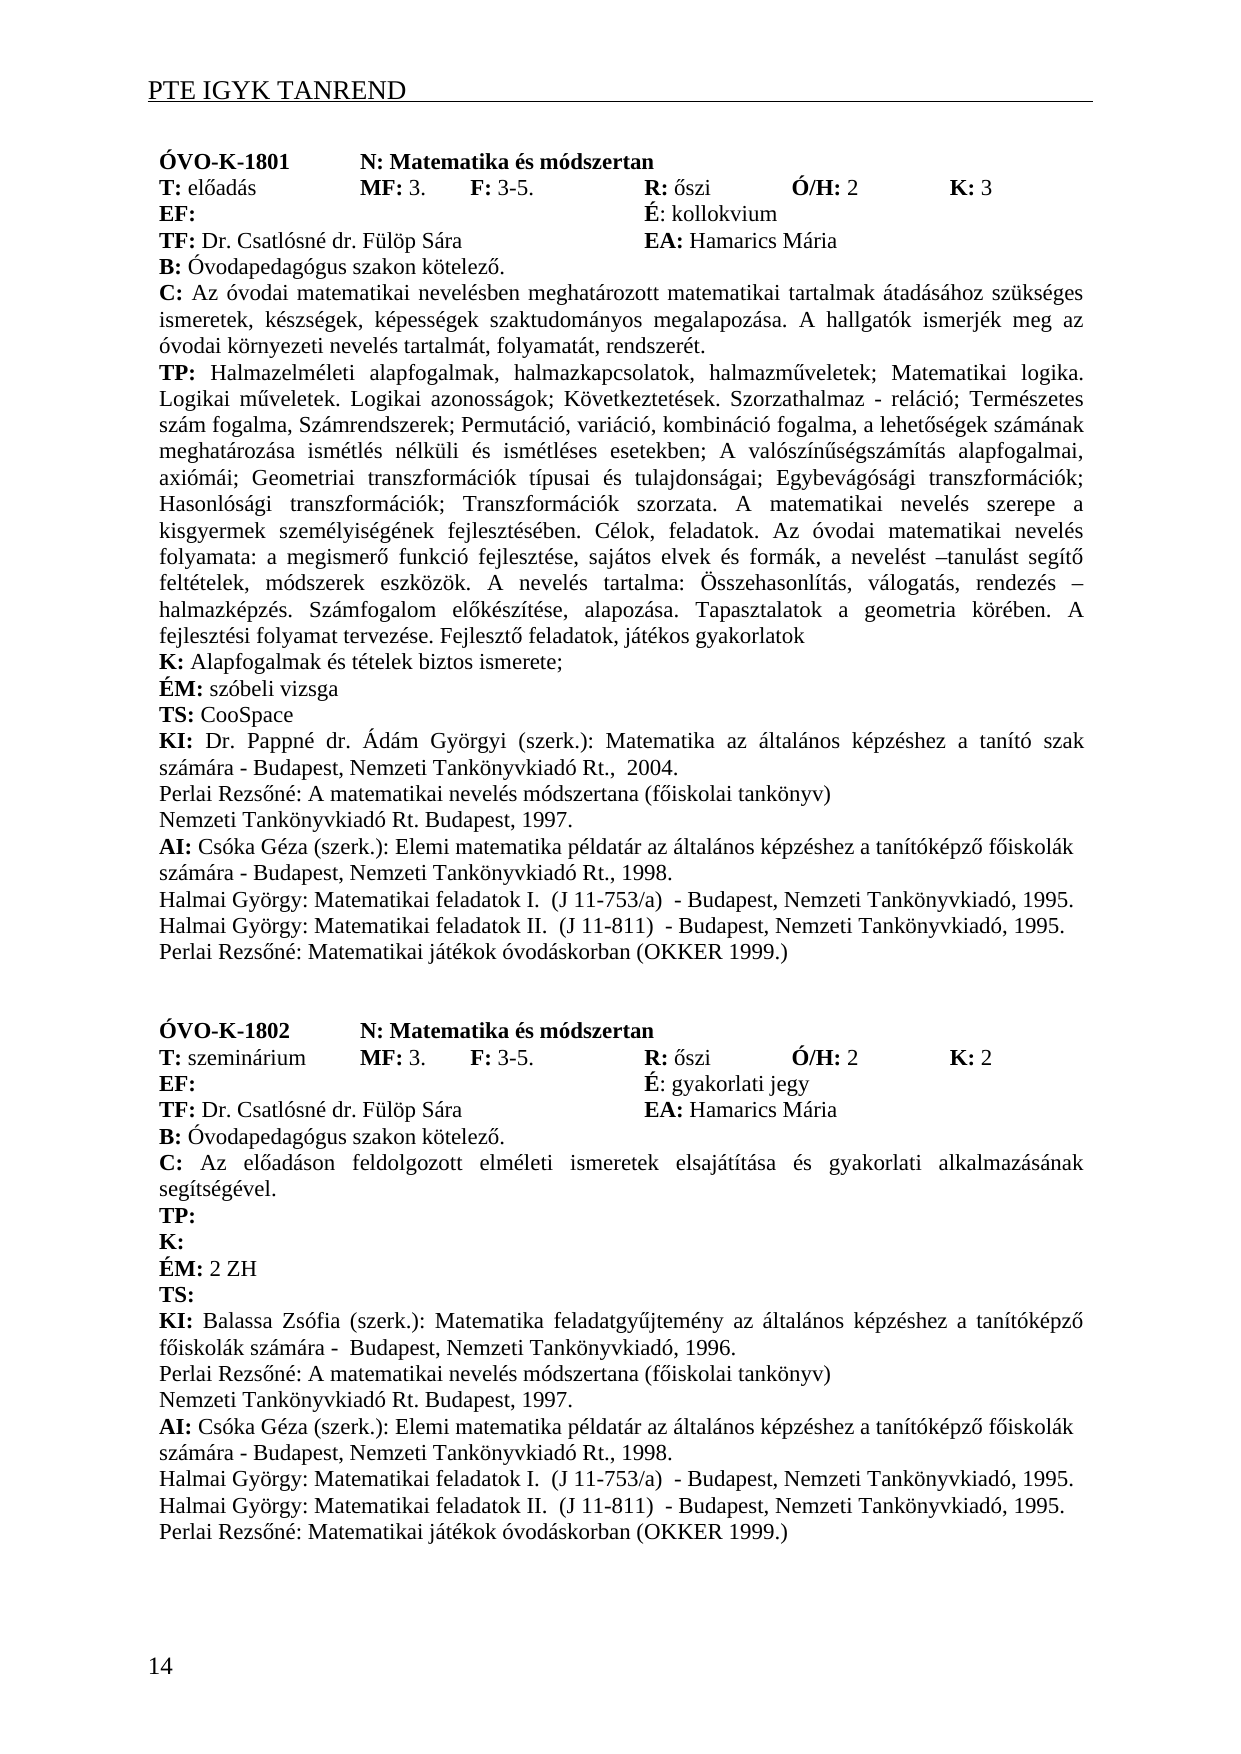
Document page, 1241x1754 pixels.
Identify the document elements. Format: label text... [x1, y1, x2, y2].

table_cell ÉM: szóbeli vizsga [148, 675, 1096, 701]
table_header ÓVO-K-1802 [148, 1018, 348, 1044]
table_cell T: szeminárium [148, 1044, 348, 1070]
table_cell R: őszi [633, 1044, 780, 1070]
table_cell C: Az előadáson feldolgozott elméleti ismeretek elsajátítása és gyakorlati alkalmazásának segítségével. [148, 1149, 1096, 1202]
table_cell K: 3 [938, 174, 1096, 200]
table_cell TF: Dr. Csatlósné dr. Fülöp Sára [148, 227, 633, 253]
table_cell EF: [148, 1070, 633, 1096]
table_cell C: Az óvodai matematikai nevelésben meghatározott matematikai tartalmak átadásához szükséges ismeretek, készségek, képességek szaktudományos megalapozása. A hallgatók ismerjék meg az óvodai környezeti nevelés tartalmát, folyamatát, rendszerét. [148, 280, 1096, 358]
table_cell AI: Csóka Géza (szerk.): Elemi matematika példatár az általános képzéshez a tanítóképző főiskolák számára - Budapest, Nemzeti Tankönyvkiadó Rt., 1998. Halmai György: Matematikai feladatok I. (J 11-753/a) - Budapest, Nemzeti Tankönyvkiadó, 1995. Halmai György: Matematikai feladatok II. (J 11-811) - Budapest, Nemzeti Tankönyvkiadó, 1995. Perlai Rezsőné: Matematikai játékok óvodáskorban (OKKER 1999.) [148, 1413, 1096, 1544]
table_cell Ó/H: 2 [780, 174, 938, 200]
table_header N: Matematika és módszertan [349, 1018, 1096, 1044]
table_cell F: 3-5. [459, 174, 633, 200]
table_cell É: gyakorlati jegy [633, 1070, 1096, 1096]
table_cell ÉM: 2 ZH [148, 1255, 1096, 1281]
table_cell EF: [148, 200, 633, 227]
table_cell F: 3-5. [459, 1044, 633, 1070]
table_cell Ó/H: 2 [780, 1044, 938, 1070]
table_cell EA: Hamarics Mária [633, 1096, 1096, 1123]
table_cell MF: 3. [349, 174, 459, 200]
table_cell K: 2 [938, 1044, 1096, 1070]
table_cell KI: Balassa Zsófia (szerk.): Matematika feladatgyűjtemény az általános képzéshez a tanítóképző főiskolák számára - Budapest, Nemzeti Tankönyvkiadó, 1996. Perlai Rezsőné: A matematikai nevelés módszertana (főiskolai tankönyv) Nemzeti Tankönyvkiadó Rt. Budapest, 1997. [148, 1307, 1096, 1413]
table_cell K: [148, 1228, 1096, 1254]
table_header ÓVO-K-1801 [148, 148, 348, 174]
table_cell B: Óvodapedagógus szakon kötelező. [148, 253, 1096, 279]
table_cell MF: 3. [349, 1044, 459, 1070]
table_cell T: előadás [148, 174, 348, 200]
table_header N: Matematika és módszertan [349, 148, 1096, 174]
table_cell AI: Csóka Géza (szerk.): Elemi matematika példatár az általános képzéshez a tanítóképző főiskolák számára - Budapest, Nemzeti Tankönyvkiadó Rt., 1998. Halmai György: Matematikai feladatok I. (J 11-753/a) - Budapest, Nemzeti Tankönyvkiadó, 1995. Halmai György: Matematikai feladatok II. (J 11-811) - Budapest, Nemzeti Tankönyvkiadó, 1995. Perlai Rezsőné: Matematikai játékok óvodáskorban (OKKER 1999.) [148, 833, 1096, 965]
table_cell EA: Hamarics Mária [633, 227, 1096, 253]
table_cell É: kollokvium [633, 200, 1096, 227]
table_cell TF: Dr. Csatlósné dr. Fülöp Sára [148, 1096, 633, 1123]
table_cell KI: Dr. Pappné dr. Ádám Györgyi (szerk.): Matematika az általános képzéshez a tanító szak számára - Budapest, Nemzeti Tankönyvkiadó Rt., 2004. Perlai Rezsőné: A matematikai nevelés módszertana (főiskolai tankönyv) Nemzeti Tankönyvkiadó Rt. Budapest, 1997. [148, 728, 1096, 833]
table_cell TS: [148, 1281, 1096, 1307]
table_cell K: Alapfogalmak és tételek biztos ismerete; [148, 649, 1096, 675]
table_cell TP: Halmazelméleti alapfogalmak, halmazkapcsolatok, halmazműveletek; Matematikai logika. Logikai műveletek. Logikai azonosságok; Következtetések. Szorzathalmaz - reláció; Természetes szám fogalma, Számrendszerek; Permutáció, variáció, kombináció fogalma, a lehetőségek számának meghatározása ismétlés nélküli és ismétléses esetekben; A valószínűségszámítás alapfogalmai, axiómái; Geometriai transzformációk típusai és tulajdonságai; Egybevágósági transzformációk; Hasonlósági transzformációk; Transzformációk szorzata. A matematikai nevelés szerepe a kisgyermek személyiségének fejlesztésében. Célok, feladatok. Az óvodai matematikai nevelés folyamata: a megismerő funkció fejlesztése, sajátos elvek és formák, a nevelést –tanulást segítő feltételek, módszerek eszközök. A nevelés tartalma: Összehasonlítás, válogatás, rendezés – halmazképzés. Számfogalom előkészítése, alapozása. Tapasztalatok a geometria körében. A fejlesztési folyamat tervezése. Fejlesztő feladatok, játékos gyakorlatok [148, 359, 1096, 648]
table_cell R: őszi [633, 174, 780, 200]
table_cell TS: CooSpace [148, 701, 1096, 727]
table_cell TP: [148, 1202, 1096, 1228]
table_cell B: Óvodapedagógus szakon kötelező. [148, 1123, 1096, 1149]
